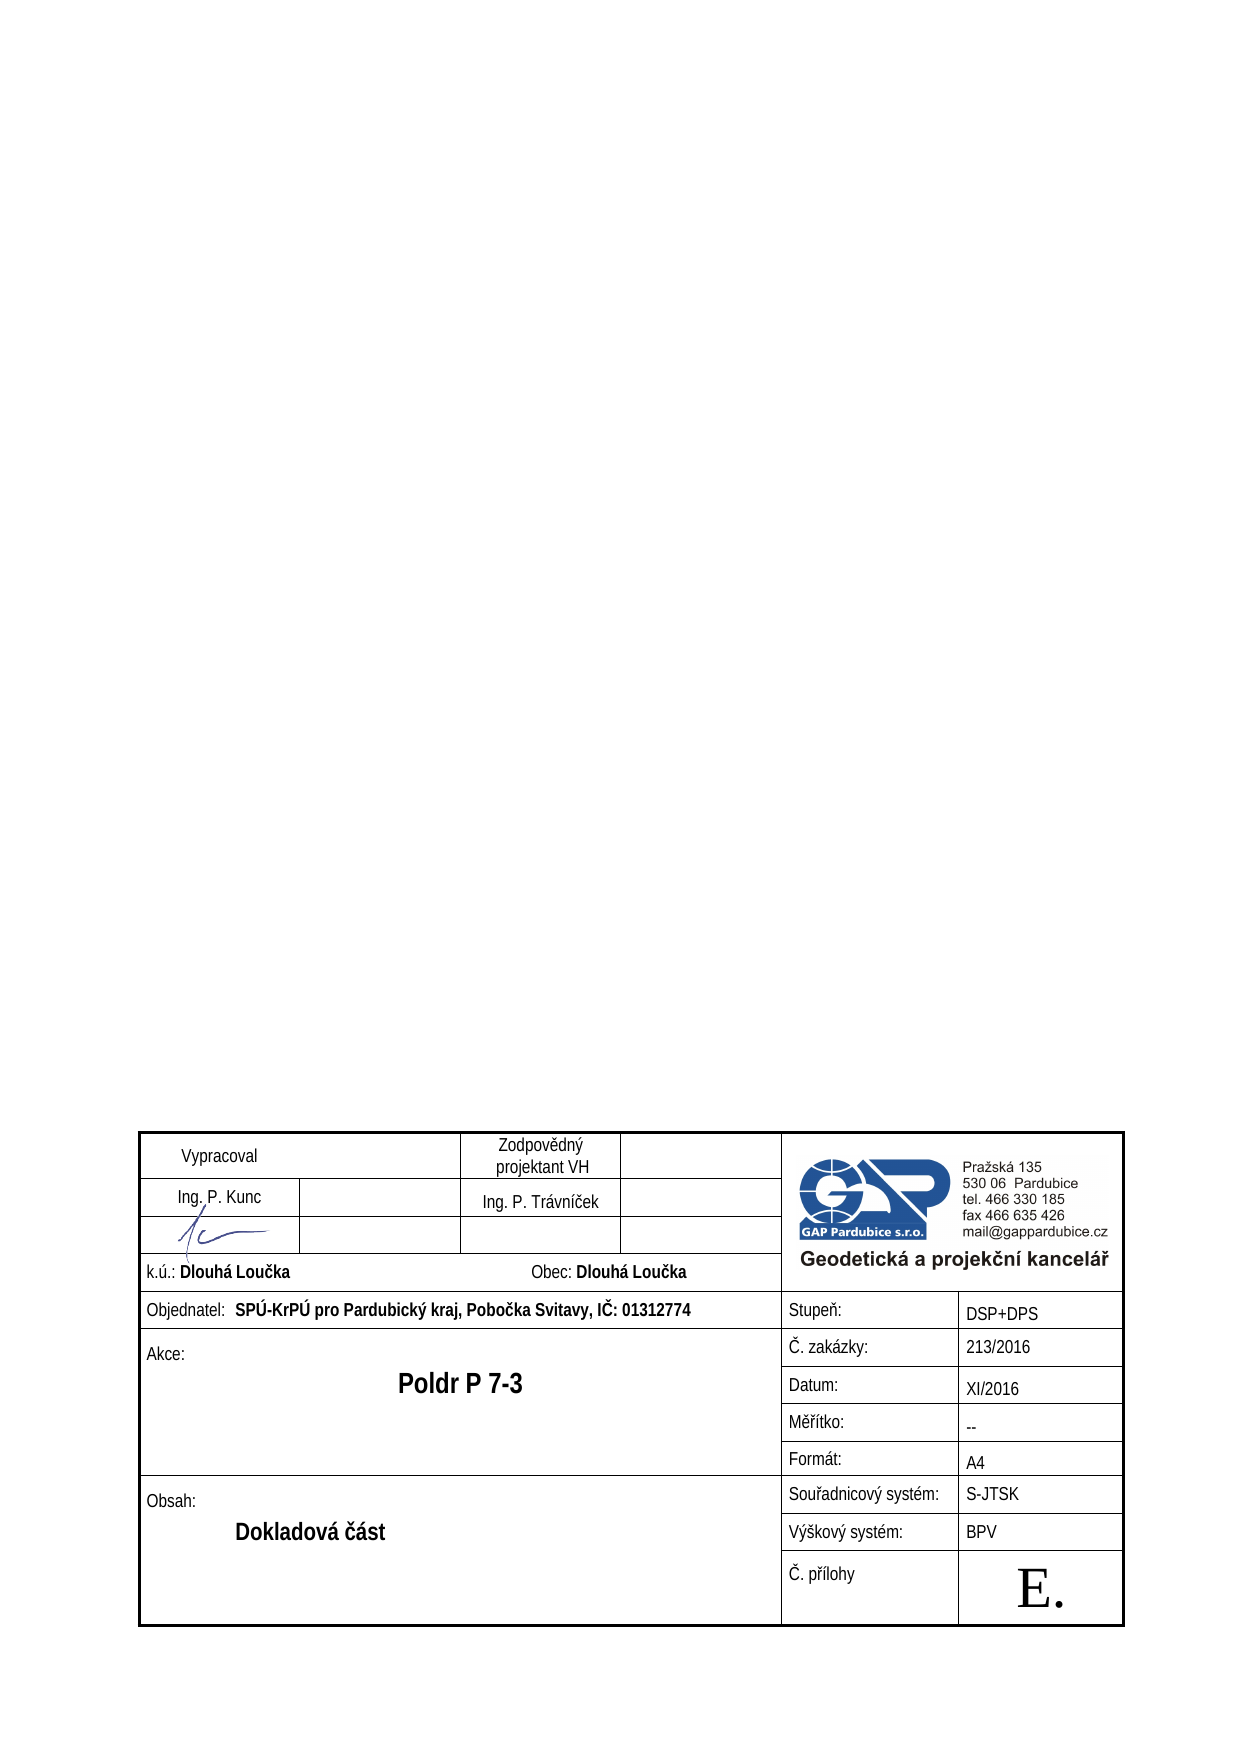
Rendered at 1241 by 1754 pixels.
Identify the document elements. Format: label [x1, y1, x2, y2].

picture [796, 1155, 1109, 1270]
picture [176, 1203, 271, 1264]
